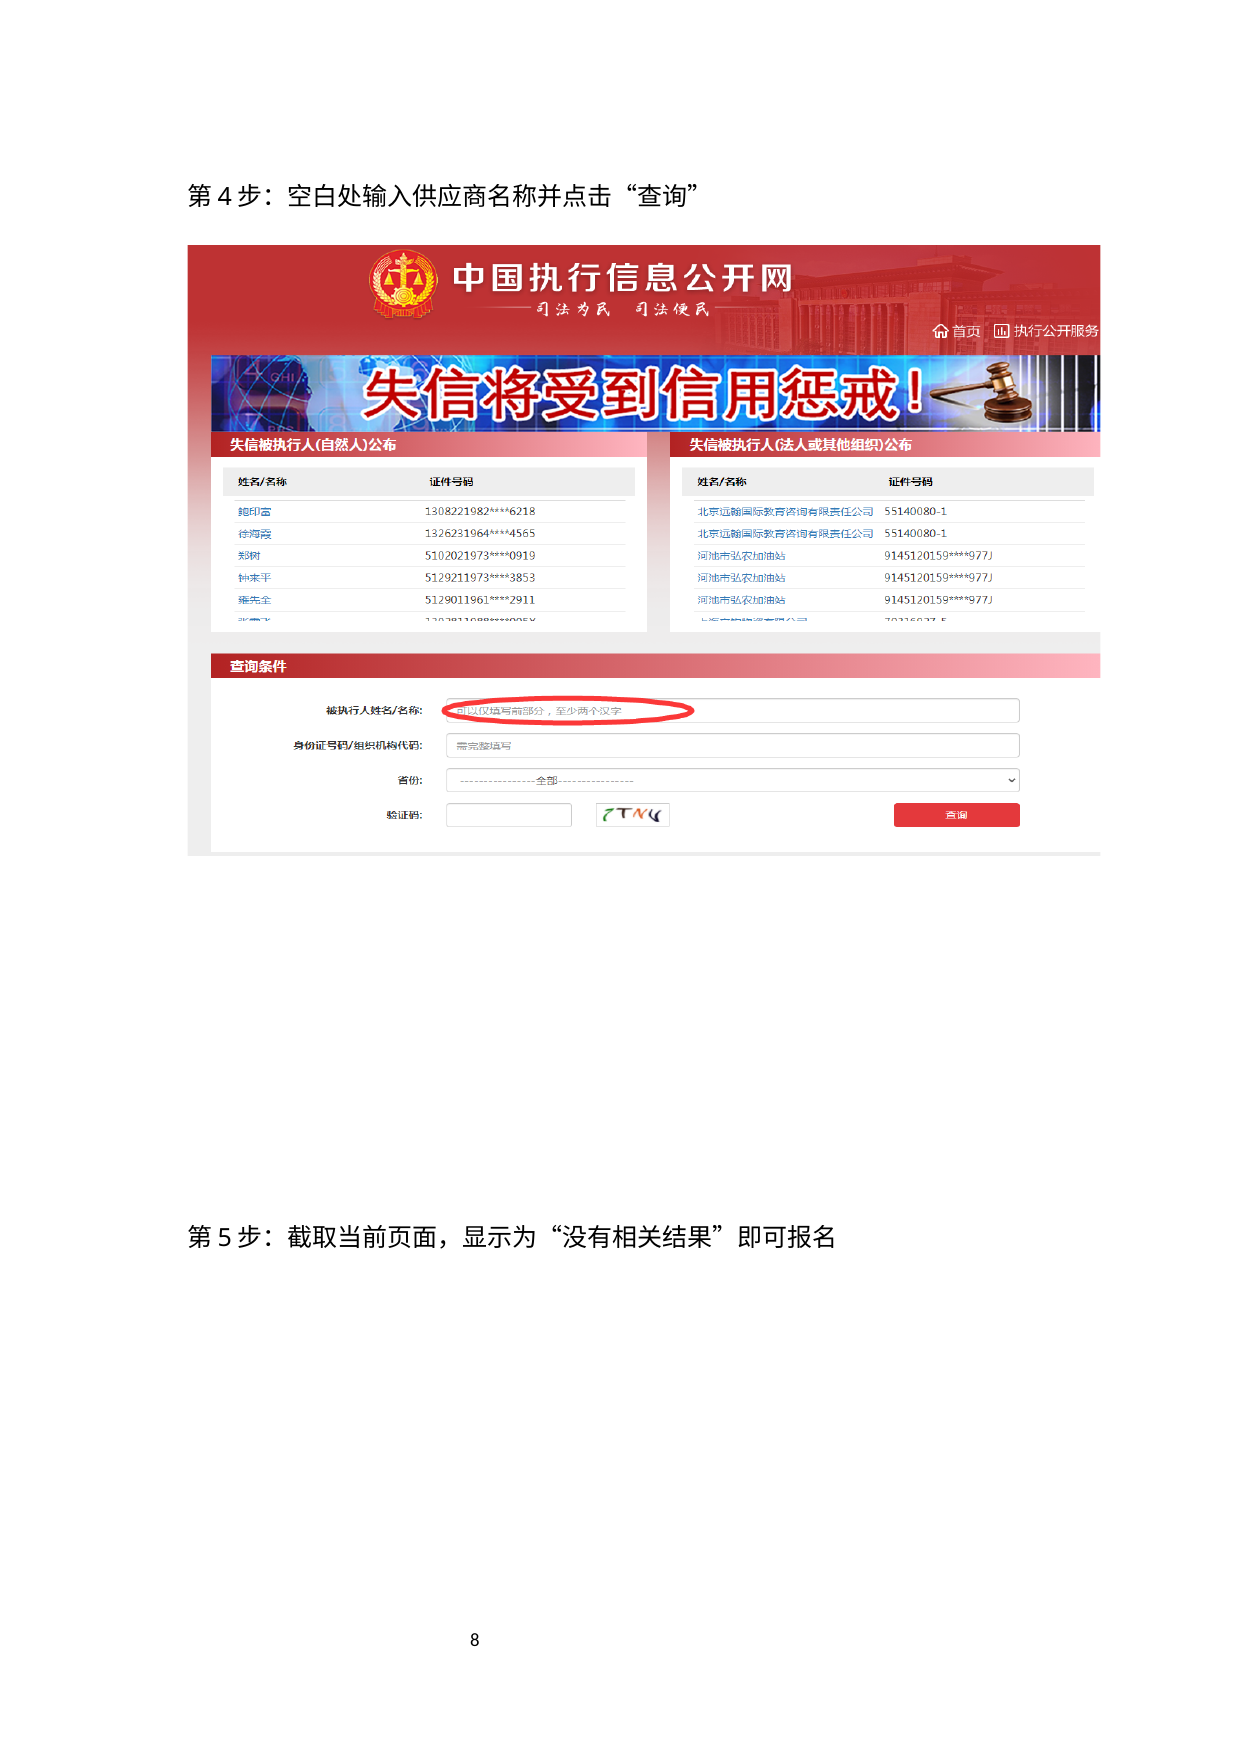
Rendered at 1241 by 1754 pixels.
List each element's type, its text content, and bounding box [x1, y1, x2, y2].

picture [187, 245, 1101, 856]
text 第4步：空白处输入供应商名称并点击“查询” [187, 162, 1053, 227]
text 第5步：截取当前页面，显示为“没有相关结果”即可报名 [187, 1203, 1053, 1268]
